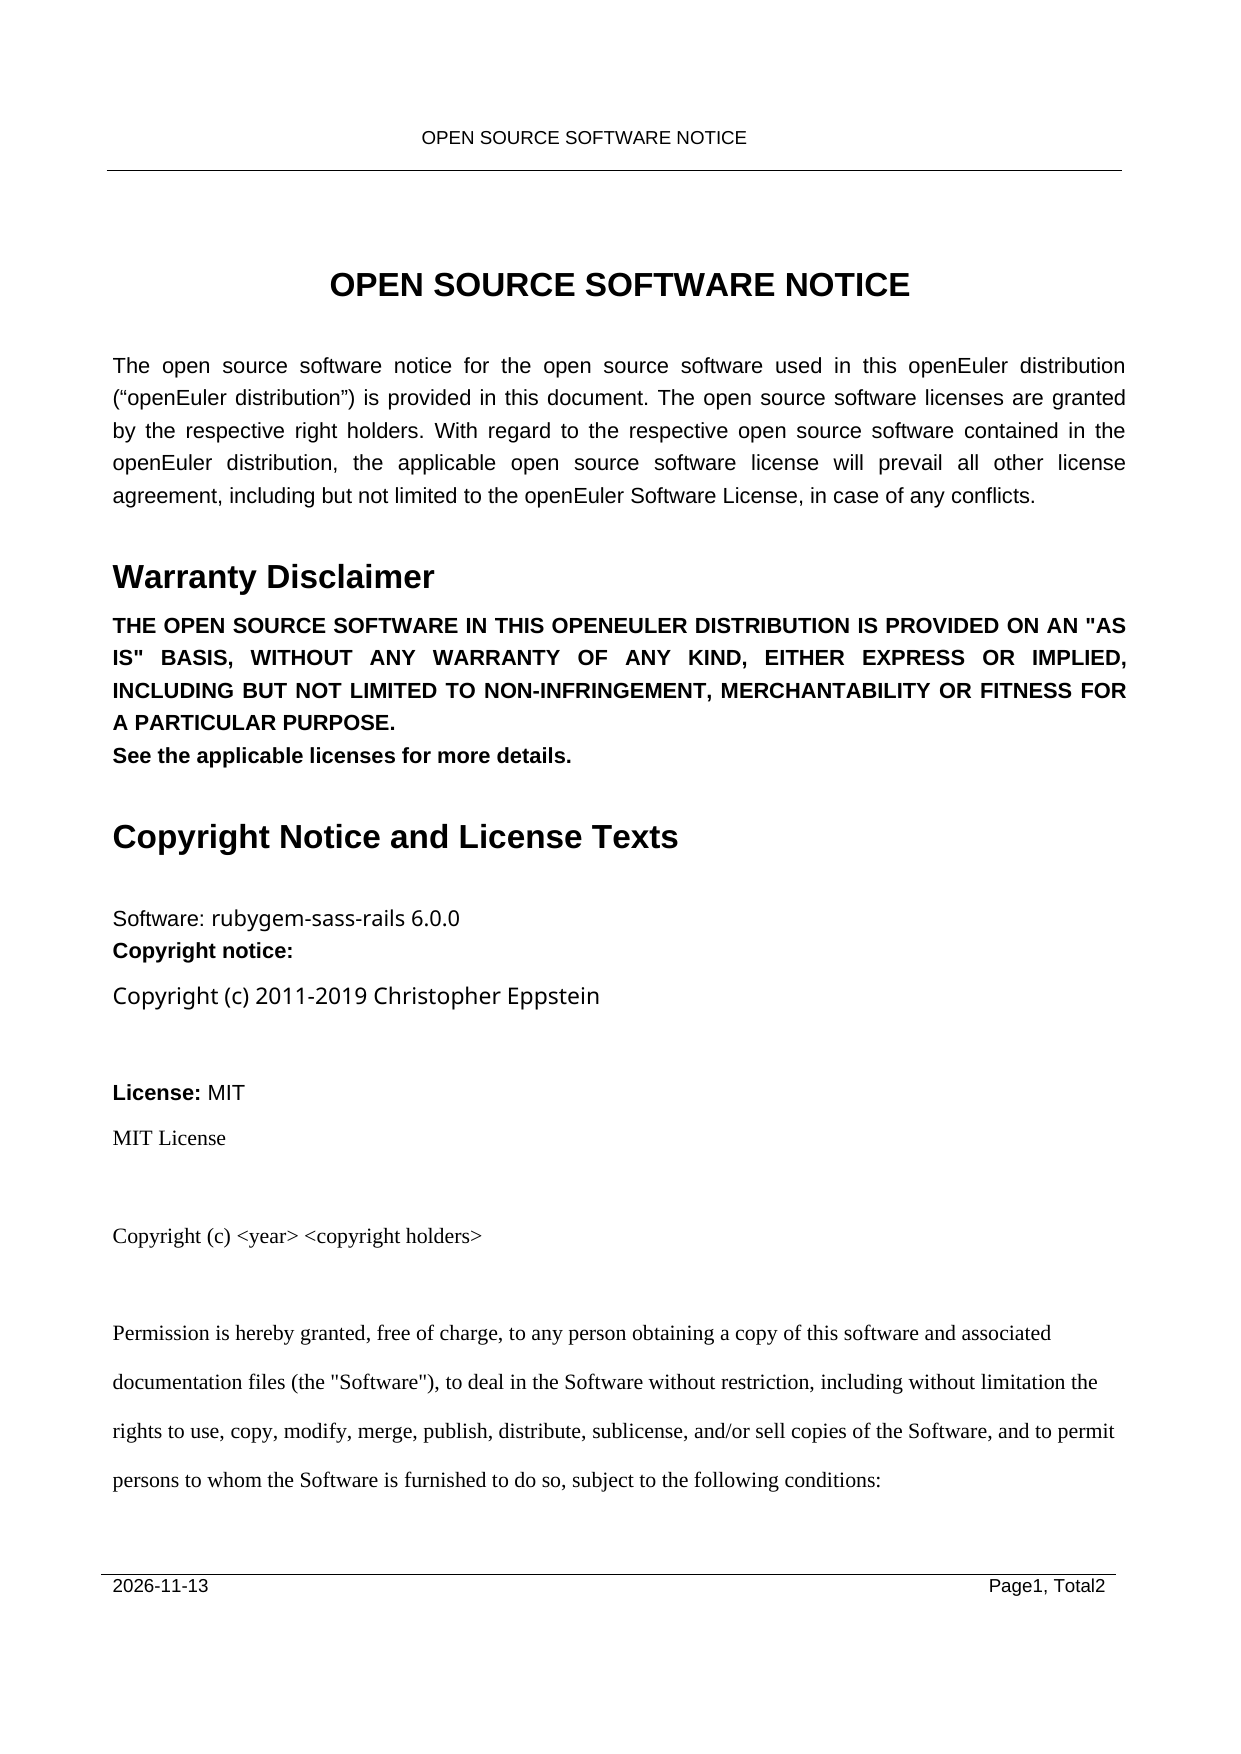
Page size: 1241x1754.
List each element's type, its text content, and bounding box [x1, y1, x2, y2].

text Copyright Notice and License Texts [112, 804, 1128, 869]
text Copyright notice: [112, 934, 1128, 966]
text Software: rubygem-sass-rails 6.0.0 [112, 901, 1128, 934]
text THE OPEN SOURCE SOFTWARE IN THIS OPENEULER DISTRIBUTION IS PROVIDED ON AN "AS IS" BASIS, WITHOUT ANY WARRANTY OF ANY KIND, EITHER EXPRESS OR IMPLIED, INCLUDING BUT NOT LIMITED TO NON-INFRINGEMENT, MERCHANTABILITY OR FITNESS FOR A PARTICULAR PURPOSE. See the applicable licenses for more details. [112, 609, 1128, 771]
text The open source software notice for the open source software used in this openEuler distribution (“openEuler distribution”) is provided in this document. The open source software licenses are granted by the respective right holders. With regard to the respective open source software contained in the openEuler distribution, the applicable open source software license will prevail all other license agreement, including but not limited to the openEuler Software License, in case of any conflicts. [112, 349, 1128, 511]
text OPEN SOURCE SOFTWARE NOTICE [112, 251, 1128, 316]
text Copyright (c) 2011-2019 Christopher Eppstein [112, 979, 1128, 1060]
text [112, 1122, 1128, 1495]
text License: MIT [112, 1077, 1128, 1109]
text Warranty Disclaimer [112, 544, 1128, 609]
